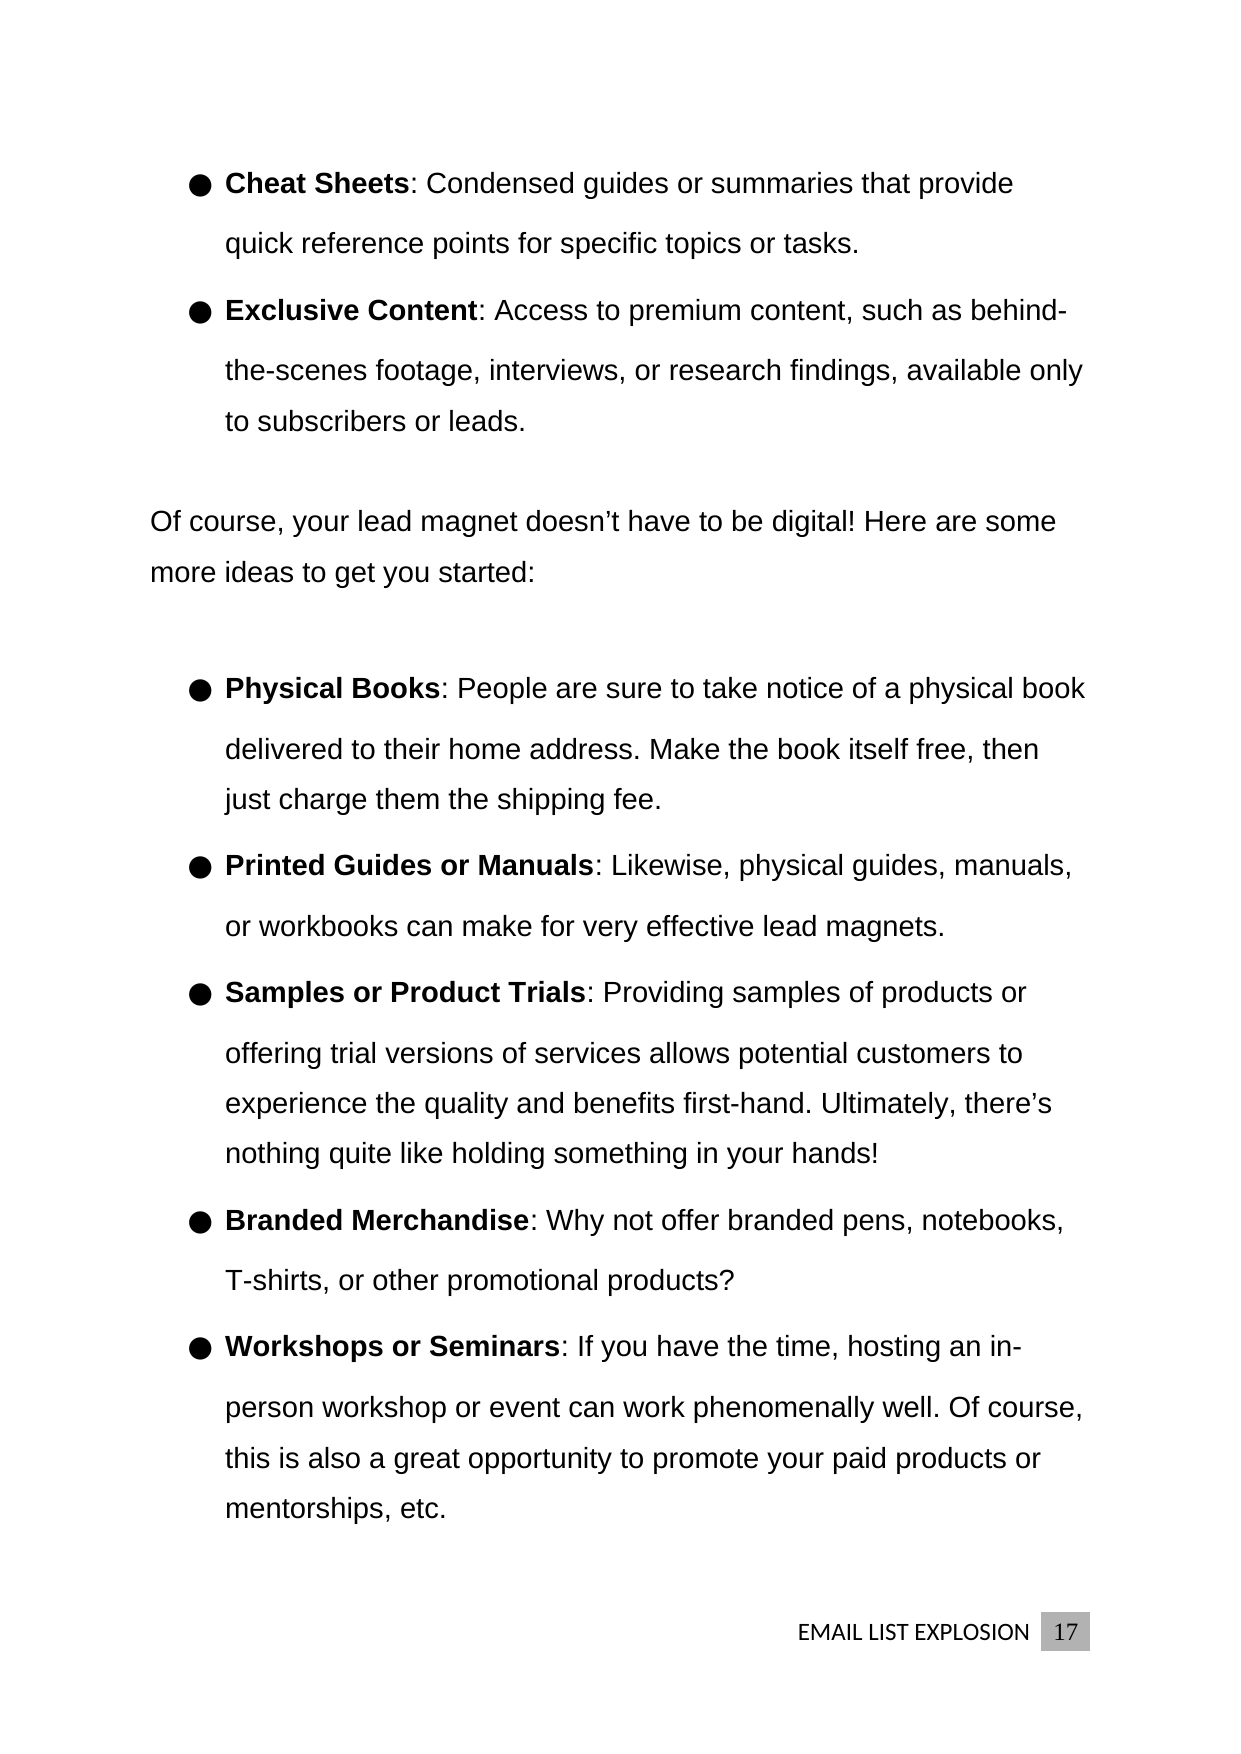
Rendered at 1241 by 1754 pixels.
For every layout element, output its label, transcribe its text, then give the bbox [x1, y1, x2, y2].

text Of course, your lead magnet doesn’t have to be digital! Here are some more ideas to get you started: [150, 504, 1090, 588]
list Branded Merchandise: Why not offer branded pens, notebooks, T-shirts, or other promotional products? [187, 1187, 1090, 1297]
list Samples or Product Trials: Providing samples of products or offering trial versions of services allows potential customers to experience the quality and benefits first-hand. Ultimately, there’s nothing quite like holding something in your hands! [187, 959, 1090, 1170]
list Workshops or Seminars: If you have the time, hosting an in-person workshop or event can work phenomenally well. Of course, this is also a great opportunity to promote your paid products or mentorships, etc. [187, 1314, 1090, 1524]
list Cheat Sheets: Condensed guides or summaries that provide quick reference points for specific topics or tasks. [187, 150, 1090, 260]
list Printed Guides or Manuals: Likewise, physical guides, manuals, or workbooks can make for very effective lead magnets. [187, 832, 1090, 943]
list Exclusive Content: Access to premium content, such as behind-the-scenes footage, interviews, or research findings, available only to subscribers or leads. [187, 277, 1090, 437]
list Physical Books: People are sure to take notice of a physical book delivered to their home address. Make the book itself free, then just charge them the shipping fee. [187, 655, 1090, 816]
